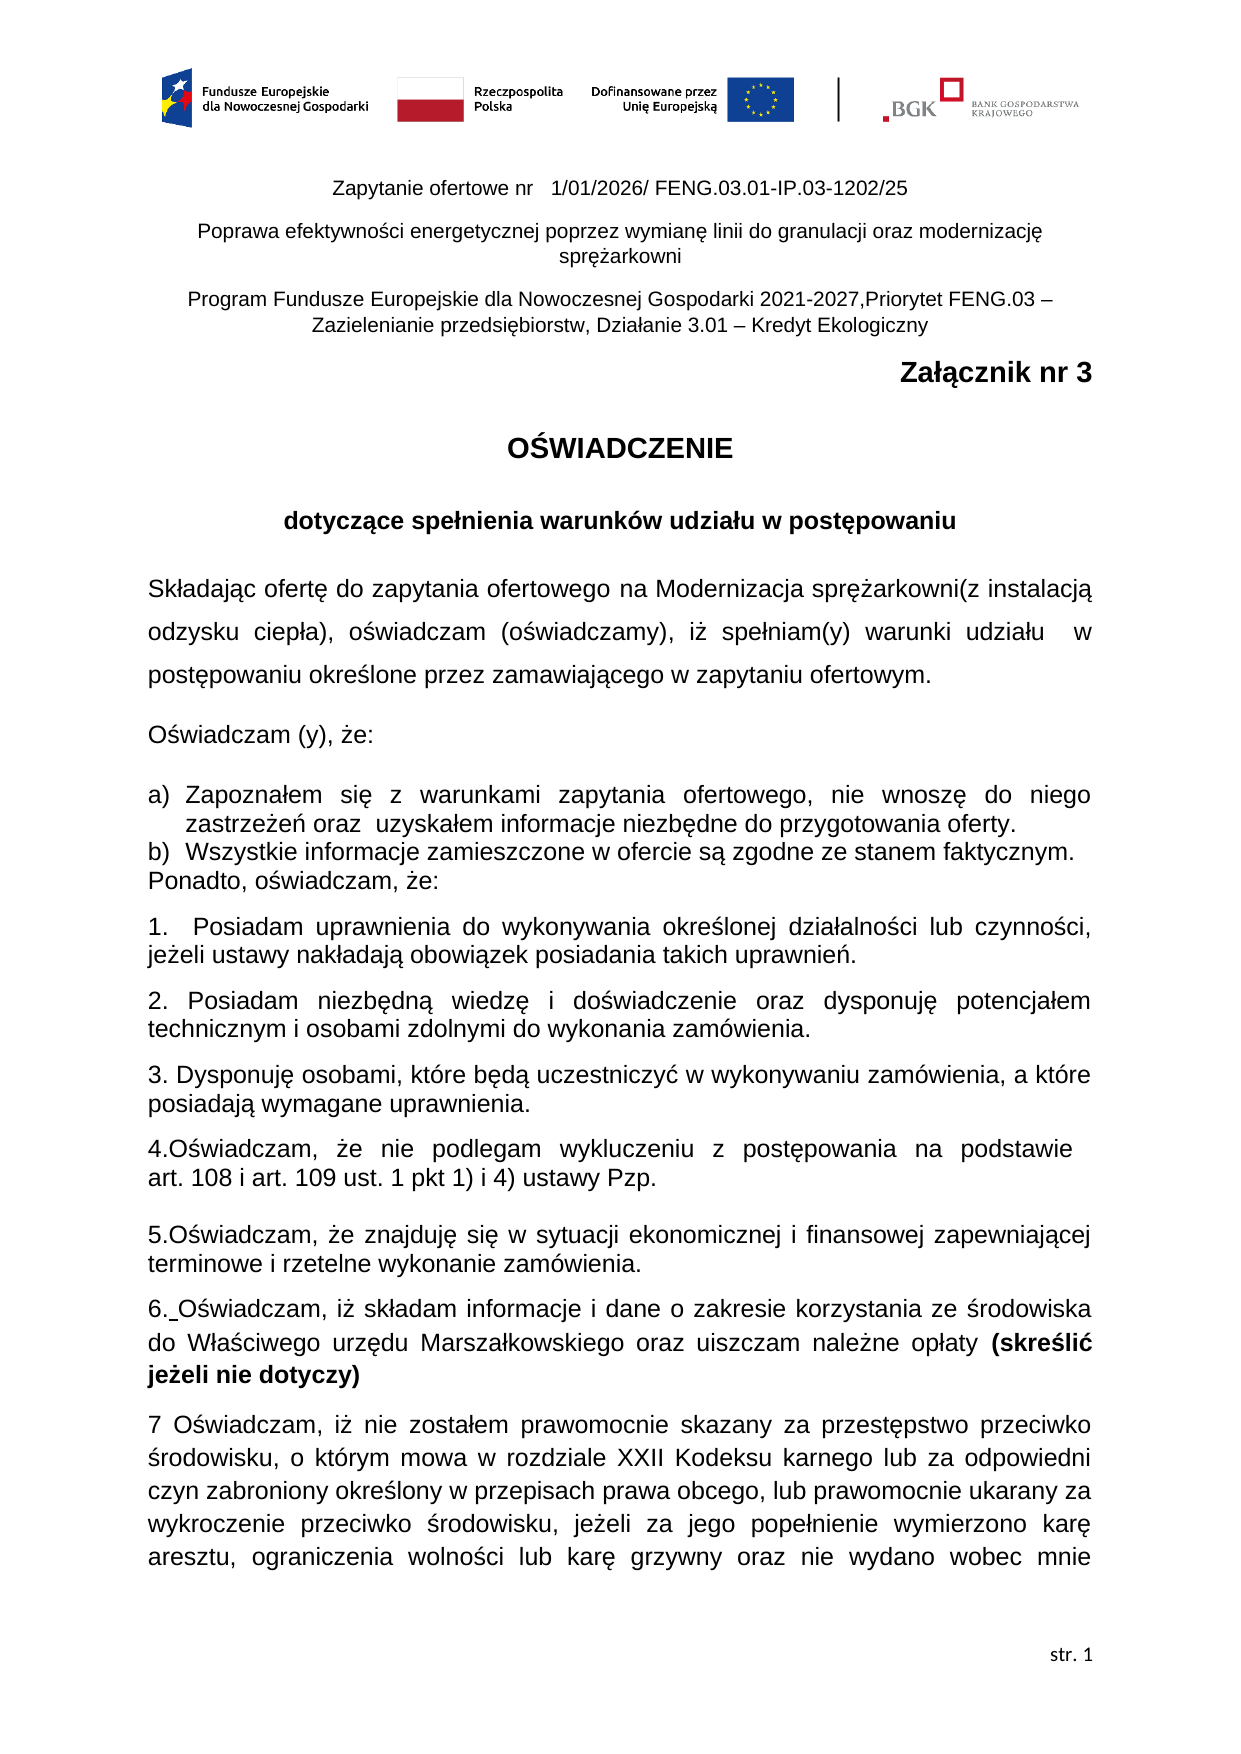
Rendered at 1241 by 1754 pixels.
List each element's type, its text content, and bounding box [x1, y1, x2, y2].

text 1. Posiadam uprawnienia do wykonywania określonej działalności lub czynności, jeżeli ustawy nakładają obowiązek posiadania takich uprawnień. [148, 912, 1093, 969]
text 6. Oświadczam, iż składam informacje i dane o zakresie korzystania ze środowiska do Właściwego urzędu Marszałkowskiego oraz uiszczam należne opłaty (skreślić jeżeli nie dotyczy) [148, 1294, 1093, 1389]
text 3. Dysponuję osobami, które będą uczestniczyć w wykonywaniu zamówienia, a które posiadają wymagane uprawnienia. [148, 1060, 1093, 1117]
list Wszystkie informacje zamieszczone w ofercie są zgodne ze stanem faktycznym. [148, 837, 1093, 866]
subtitle Załącznik nr 3 [172, 355, 1092, 389]
text Składając ofertę do zapytania ofertowego na Modernizacja sprężarkowni(z instalacją odzysku ciepła), oświadczam (oświadczamy), iż spełniam(y) warunki udziału w postępowaniu określone przez zamawiającego w zapytaniu ofertowym. [148, 574, 1093, 689]
list 4.Oświadczam, że nie podlegam wykluczeniu z postępowania na podstawie art. 108 i art. 109 ust. 1 pkt 1) i 4) ustawy Pzp. [148, 1134, 1093, 1192]
text Ponadto, oświadczam, że: [148, 866, 1093, 895]
text Oświadczam (y), że: [148, 720, 1093, 749]
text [148, 1410, 1093, 1571]
list Zapoznałem się z warunkami zapytania ofertowego, nie wnoszę do niego zastrzeżeń oraz uzyskałem informacje niezbędne do przygotowania oferty. [148, 780, 1093, 837]
text 2. Posiadam niezbędną wiedzę i doświadczenie oraz dysponuję potencjałem technicznym i osobami zdolnymi do wykonania zamówienia. [148, 986, 1093, 1043]
text 5.Oświadczam, że znajduję się w sytuacji ekonomicznej i finansowej zapewniającej terminowe i rzetelne wykonanie zamówienia. [148, 1220, 1093, 1278]
text OŚWIADCZENIE [148, 431, 1093, 464]
text dotyczące spełnienia warunków udziału w postępowaniu [148, 506, 1093, 535]
